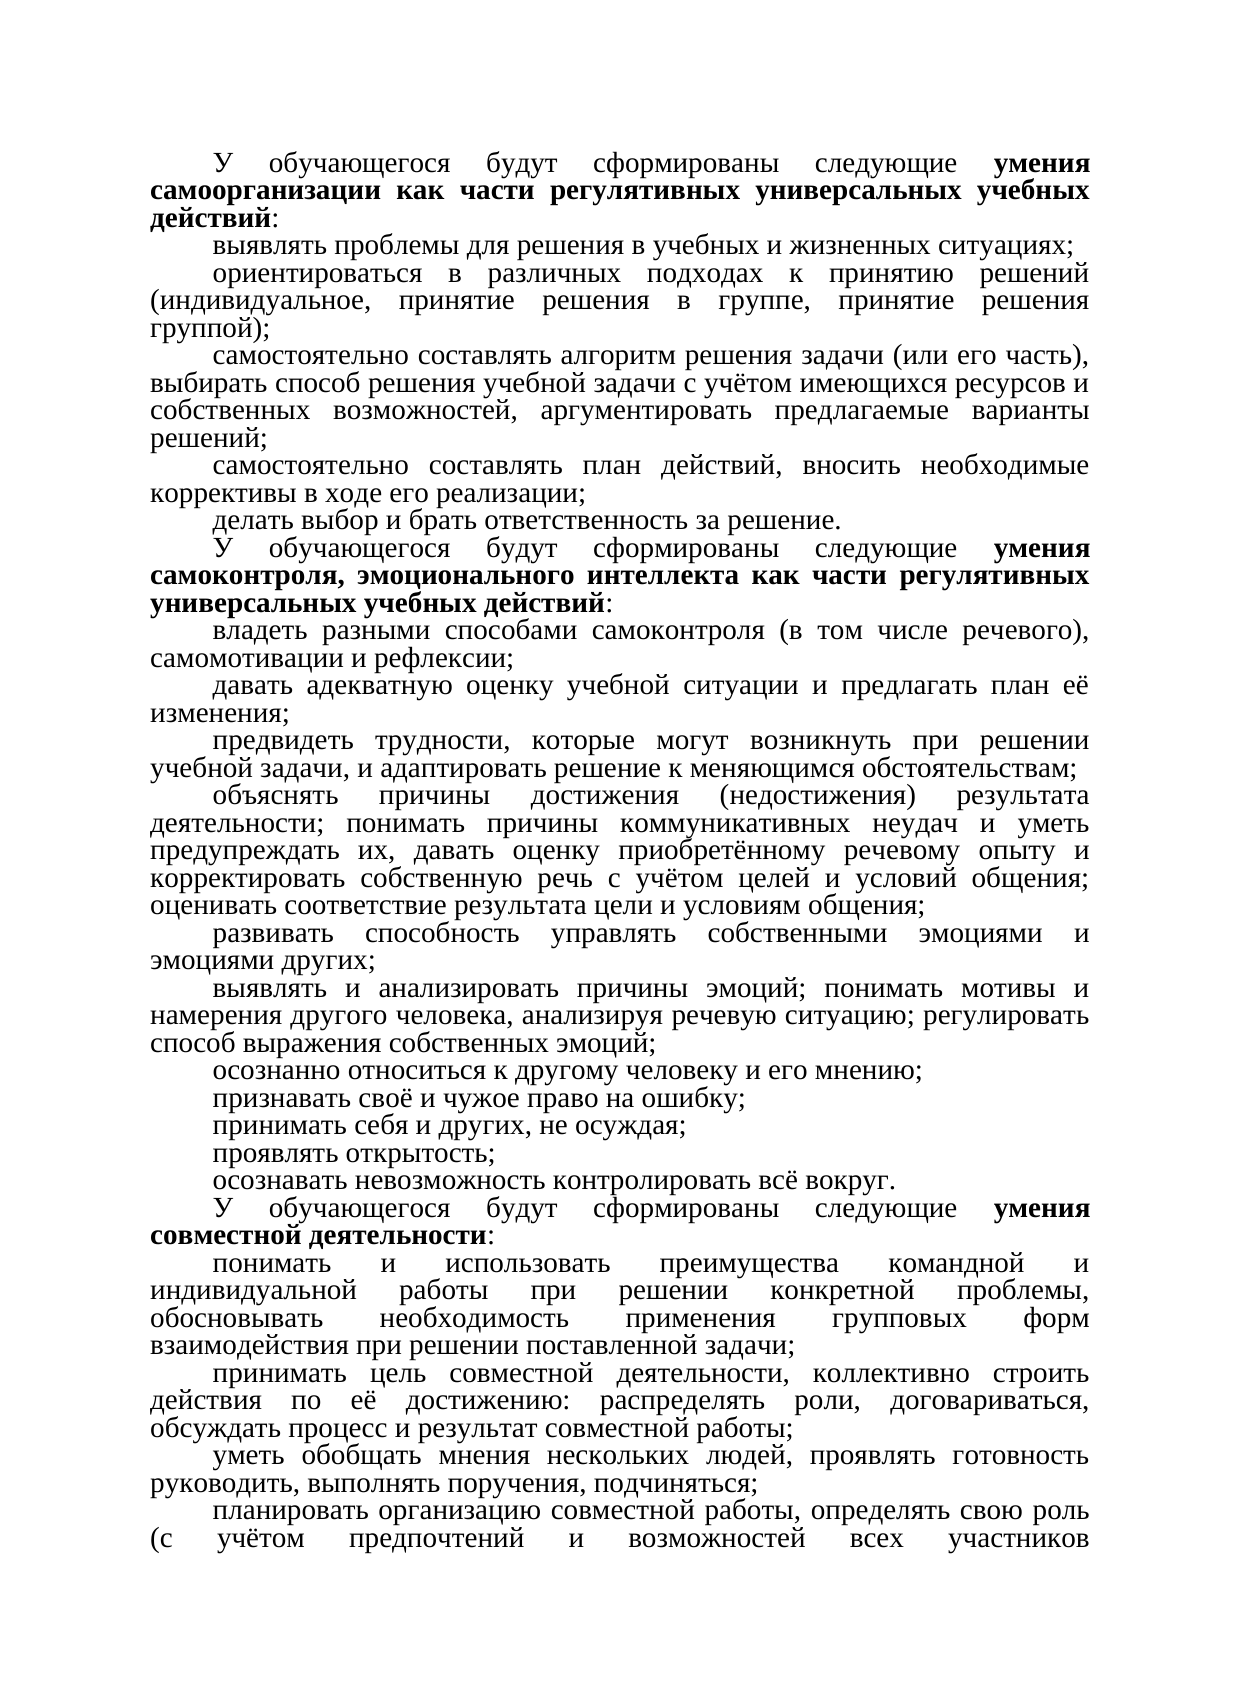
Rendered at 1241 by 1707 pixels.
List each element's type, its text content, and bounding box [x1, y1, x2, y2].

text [150, 1497, 1090, 1552]
text уметь обобщать мнения нескольких людей, проявлять готовность руководить, выполнять поручения, подчиняться; [150, 1442, 1090, 1497]
text понимать и использовать преимущества командной и индивидуальной работы при решении конкретной проблемы, обосновывать необходимость применения групповых форм взаимодействия при решении поставленной задачи; [150, 1250, 1090, 1360]
text развивать способность управлять собственными эмоциями и эмоциями других; [150, 920, 1090, 975]
text принимать себя и других, не осуждая; [150, 1112, 1090, 1140]
text проявлять открытость; [150, 1140, 1090, 1167]
text давать адекватную оценку учебной ситуации и предлагать план её изменения; [150, 672, 1090, 727]
text объяснять причины достижения (недостижения) результата деятельности; понимать причины коммуникативных неудач и уметь предупреждать их, давать оценку приобретённому речевому опыту и корректировать собственную речь с учётом целей и условий общения; оценивать соответствие результата цели и условиям общения; [150, 782, 1090, 920]
text самостоятельно составлять алгоритм решения задачи (или его часть), выбирать способ решения учебной задачи с учётом имеющихся ресурсов и собственных возможностей, аргументировать предлагаемые варианты решений; [150, 342, 1090, 452]
text принимать цель совместной деятельности, коллективно строить действия по её достижению: распределять роли, договариваться, обсуждать процесс и результат совместной работы; [150, 1360, 1090, 1442]
text признавать своё и чужое право на ошибку; [150, 1085, 1090, 1112]
text выявлять проблемы для решения в учебных и жизненных ситуациях; [150, 232, 1090, 260]
text выявлять и анализировать причины эмоций; понимать мотивы и намерения другого человека, анализируя речевую ситуацию; регулировать способ выражения собственных эмоций; [150, 975, 1090, 1057]
text У обучающегося будут сформированы следующие умения самоорганизации как части регулятивных универсальных учебных действий: [150, 150, 1090, 232]
text У обучающегося будут сформированы следующие умения совместной деятельности: [150, 1195, 1090, 1250]
text У обучающегося будут сформированы следующие умения самоконтроля, эмоционального интеллекта как части регулятивных универсальных учебных действий: [150, 535, 1090, 617]
text осознанно относиться к другому человеку и его мнению; [150, 1057, 1090, 1085]
text ориентироваться в различных подходах к принятию решений (индивидуальное, принятие решения в группе, принятие решения группой); [150, 260, 1090, 342]
text осознавать невозможность контролировать всё вокруг. [150, 1167, 1090, 1195]
text владеть разными способами самоконтроля (в том числе речевого), самомотивации и рефлексии; [150, 617, 1090, 672]
text предвидеть трудности, которые могут возникнуть при решении учебной задачи, и адаптировать решение к меняющимся обстоятельствам; [150, 727, 1090, 782]
text самостоятельно составлять план действий, вносить необходимые коррективы в ходе его реализации; [150, 452, 1090, 507]
text делать выбор и брать ответственность за решение. [150, 507, 1090, 535]
